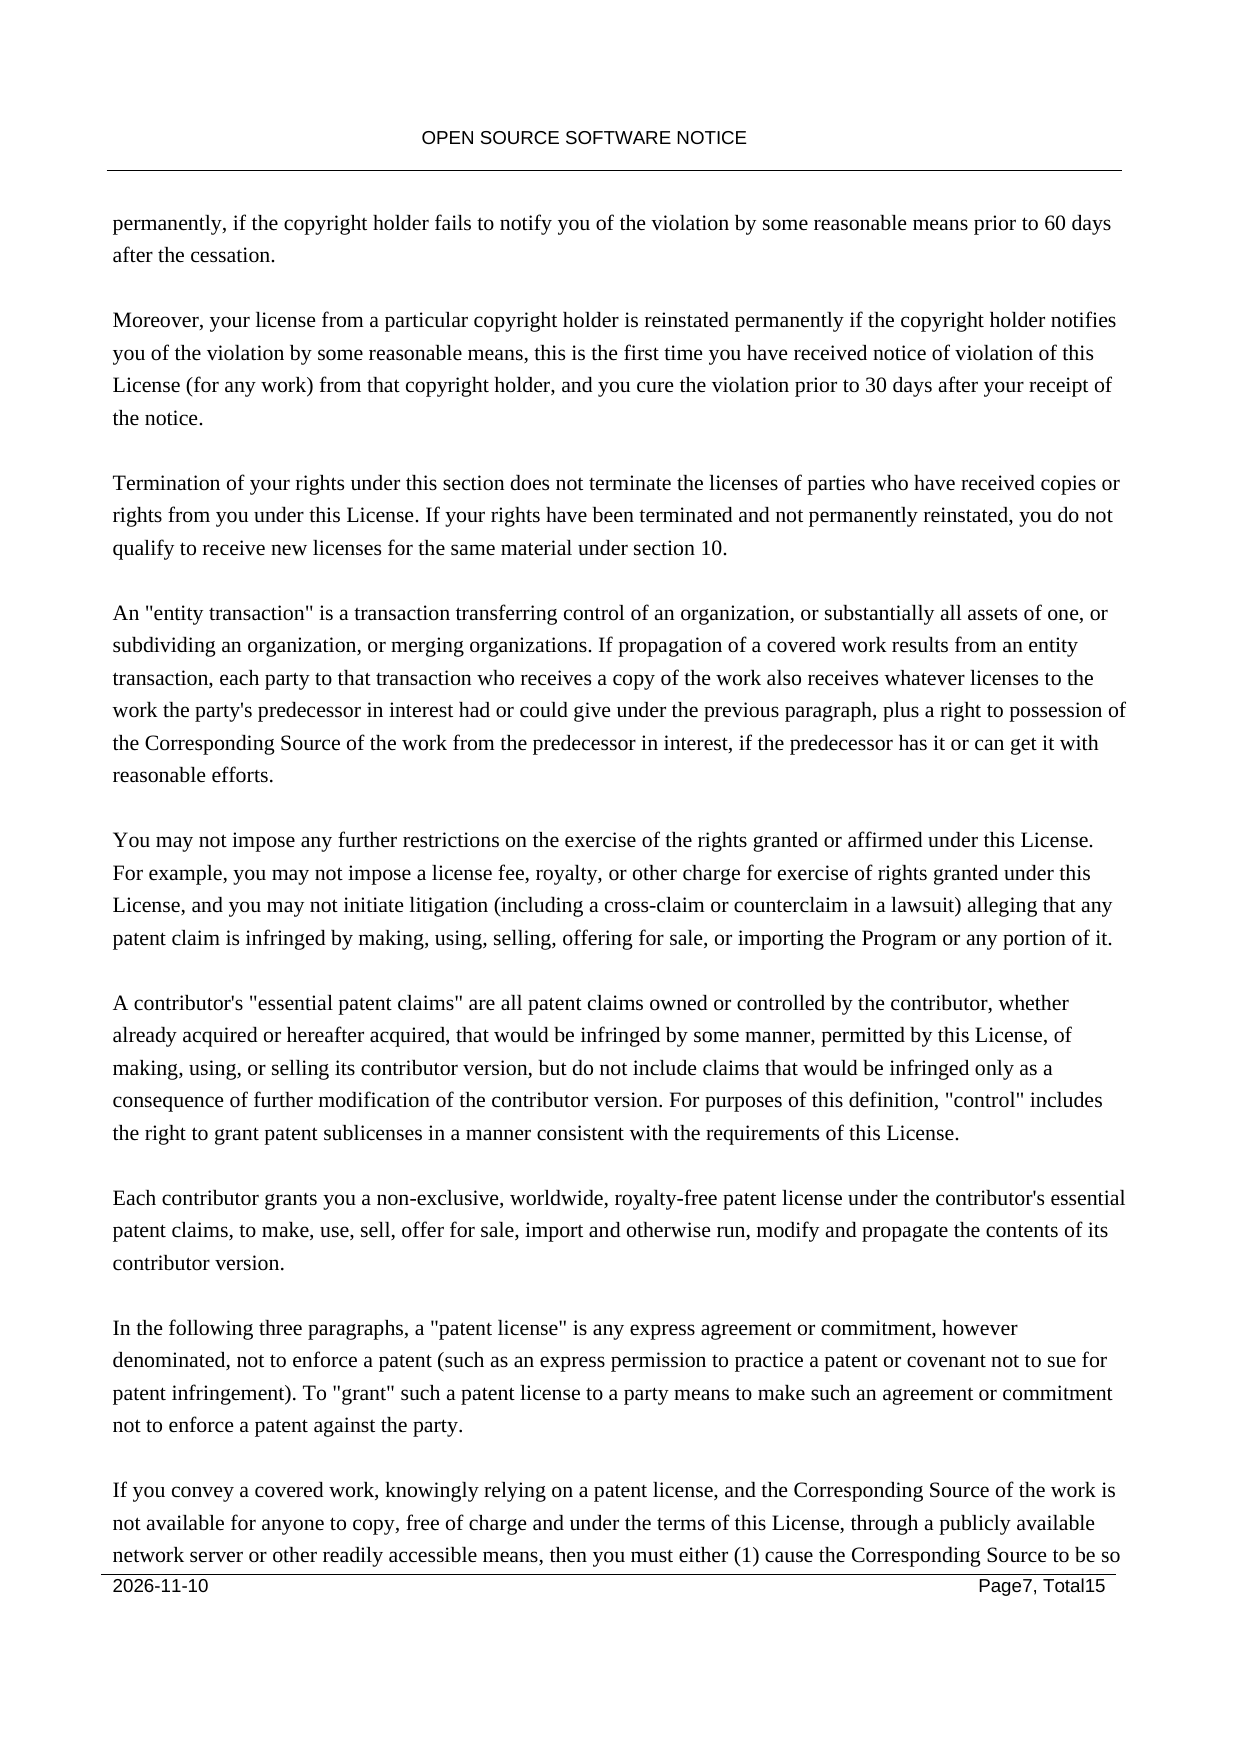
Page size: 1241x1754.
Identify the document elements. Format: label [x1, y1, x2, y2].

text [112, 206, 1128, 1571]
